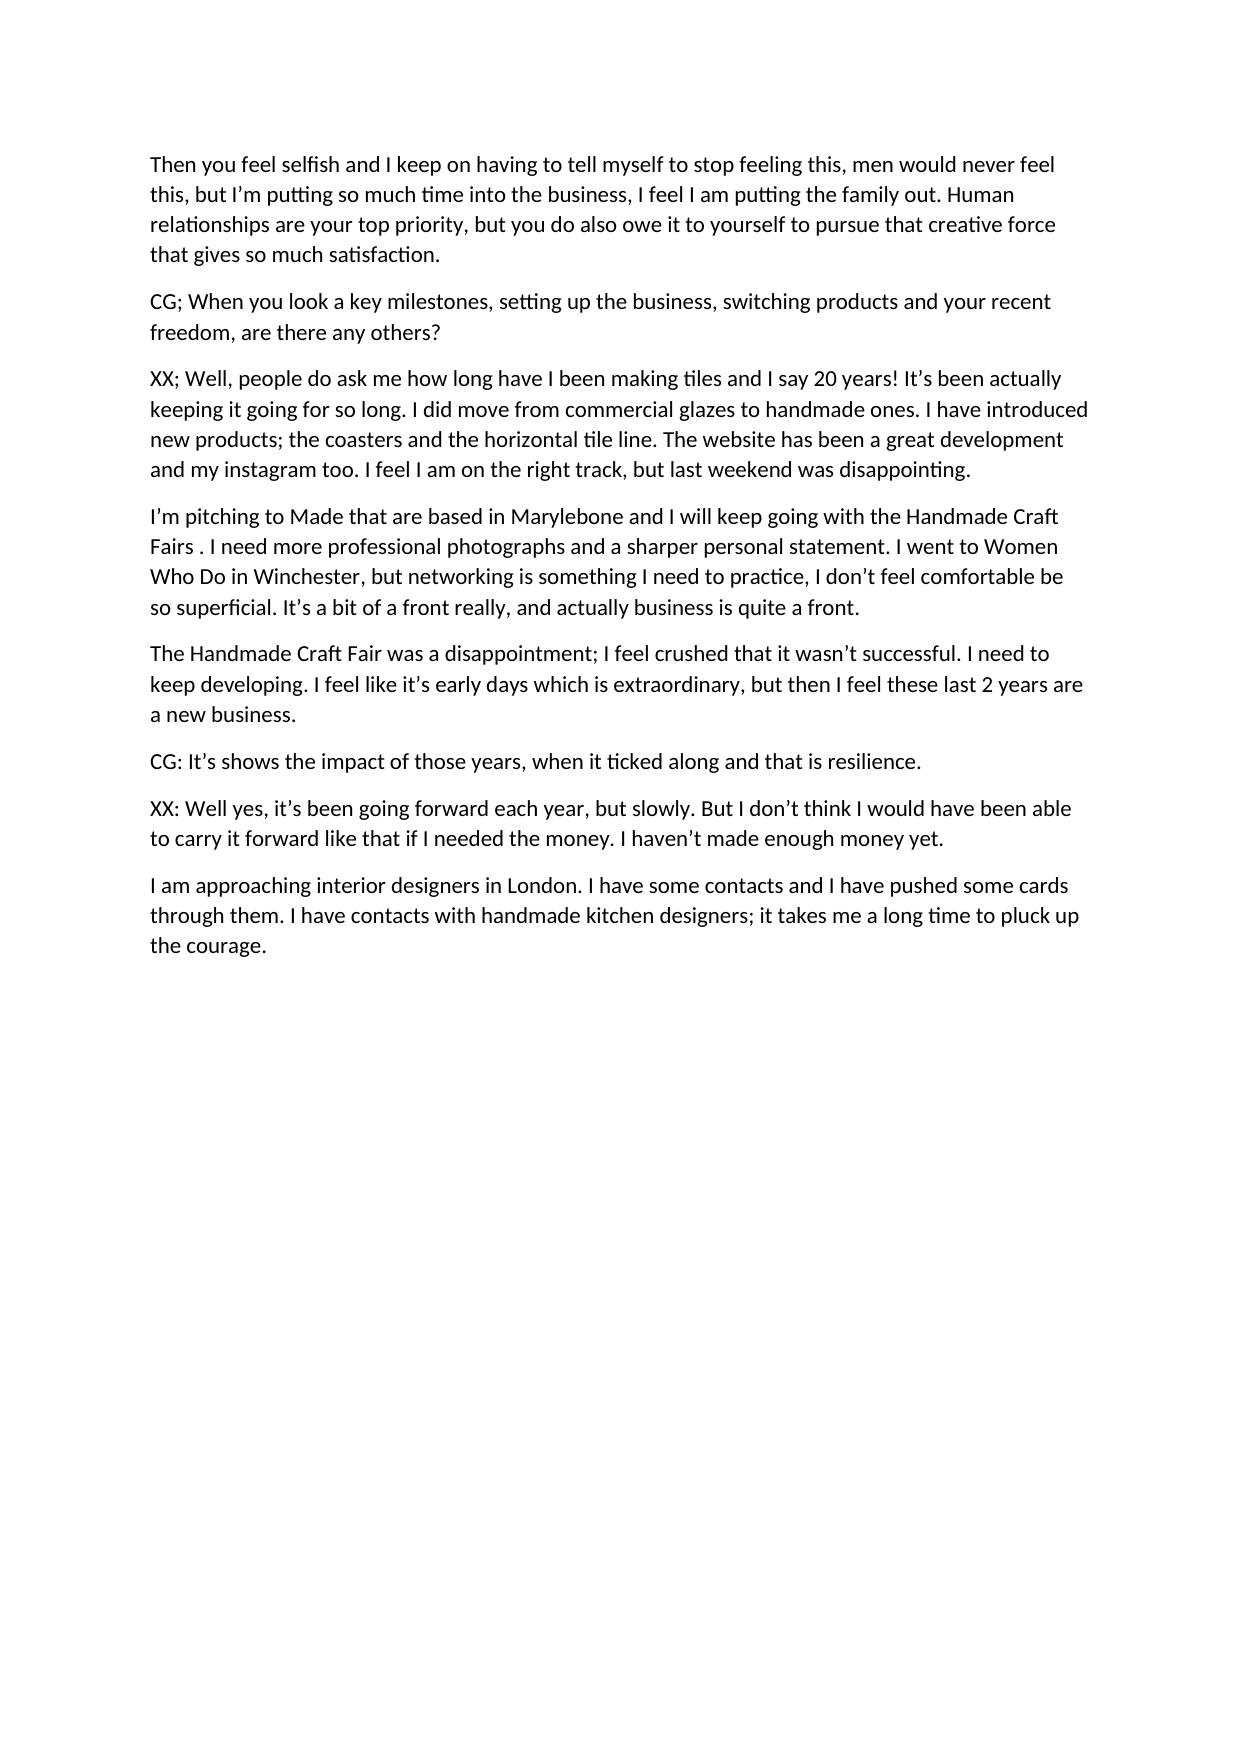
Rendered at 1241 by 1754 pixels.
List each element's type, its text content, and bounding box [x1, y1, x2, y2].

text The Handmade Craft Fair was a disappointment; I feel crushed that it wasn’t successful. I need to keep developing. I feel like it’s early days which is extraordinary, but then I feel these last 2 years are a new business. [150, 639, 1090, 728]
text I am approaching interior designers in London. I have some contacts and I have pushed some cards through them. I have contacts with handmade kitchen designers; it takes me a long time to pluck up the courage. [150, 871, 1090, 959]
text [150, 150, 1090, 269]
text XX: Well yes, it’s been going forward each year, but slowly. But I don’t think I would have been able to carry it forward like that if I needed the money. I haven’t made enough money yet. [150, 794, 1090, 852]
text I’m pitching to Made that are based in Marylebone and I will keep going with the Handmade Craft Fairs . I need more professional photographs and a sharper personal statement. I went to Women Who Do in Winchester, but networking is something I need to practice, I don’t feel comfortable be so superficial. It’s a bit of a front really, and actually business is quite a front. [150, 502, 1090, 621]
text CG: It’s shows the impact of those years, when it ticked along and that is resilience. [150, 747, 1090, 775]
text CG; When you look a key milestones, setting up the business, switching products and your recent freedom, are there any others? [150, 287, 1090, 346]
text XX; Well, people do ask me how long have I been making tiles and I say 20 years! It’s been actually keeping it going for so long. I did move from commercial glazes to handmade ones. I have introduced new products; the coasters and the horizontal tile line. The website has been a great development and my instagram too. I feel I am on the right track, but last weekend was disappointing. [150, 364, 1090, 483]
